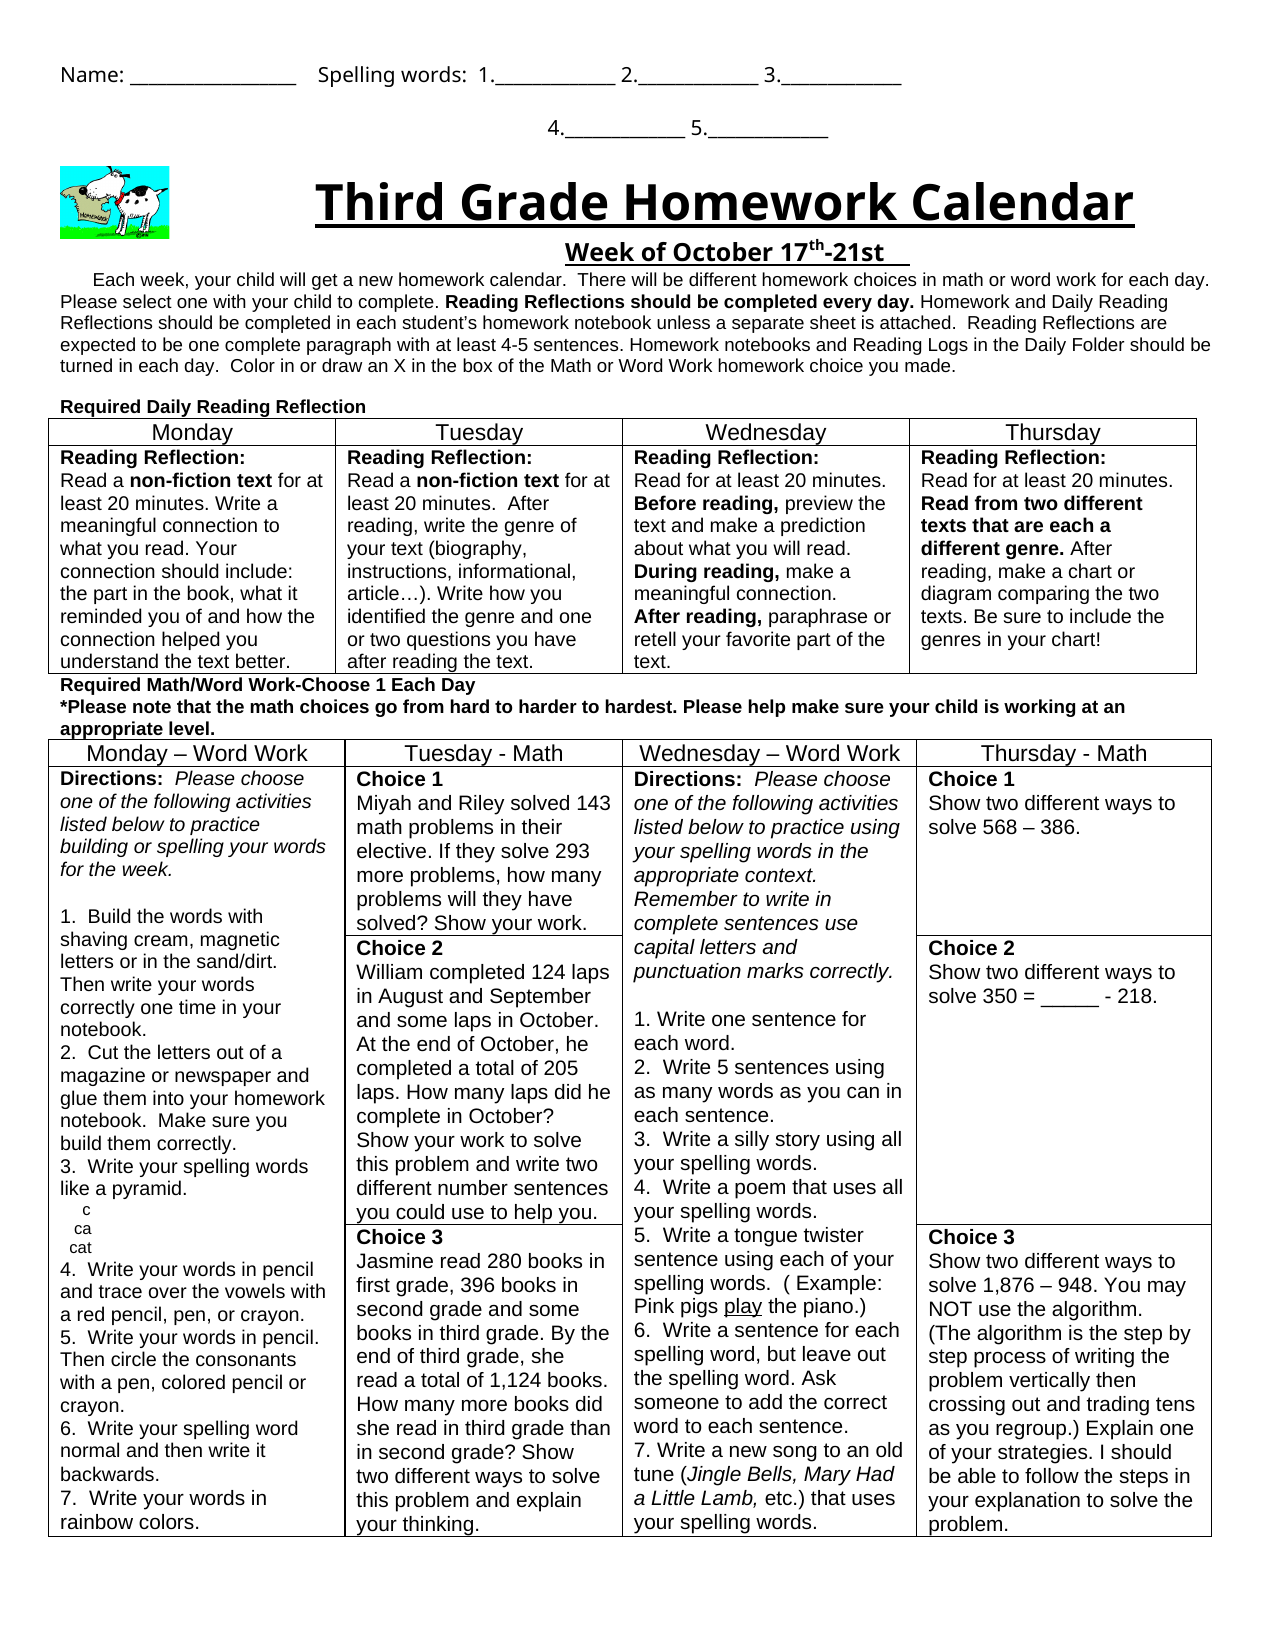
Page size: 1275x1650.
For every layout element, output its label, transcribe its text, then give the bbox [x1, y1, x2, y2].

table_header Thursday - Math [917, 740, 1211, 766]
table_cell Choice 1 Miyah and Riley solved 143 math problems in their elective. If they solve 293 more problems, how many problems will they have solved? Show your work. [346, 767, 622, 935]
table_header Monday [49, 419, 335, 445]
table_header Tuesday - Math [346, 740, 622, 766]
table_cell Directions: Please choose one of the following activities listed below to practice using your spelling words in the appropriate context. Remember to write in complete sentences use capital letters and punctuation marks correctly. 1. Write one sentence for each word. 2. Write 5 sentences using as many words as you can in each sentence. 3. Write a silly story using all your spelling words. 4. Write a poem that uses all your spelling words. 5. Write a tongue twister sentence using each of your spelling words. ( Example: Pink pigs play the piano.) 6. Write a sentence for each spelling word, but leave out the spelling word. Ask someone to add the correct word to each sentence. 7. Write a new song to an old tune (Jingle Bells, Mary Had a Little Lamb, etc.) that uses your spelling words. [623, 767, 916, 1536]
table_cell Directions: Please choose one of the following activities listed below to practice building or spelling your words for the week. 1. Build the words with shaving cream, magnetic letters or in the sand/dirt. Then write your words correctly one time in your notebook. 2. Cut the letters out of a magazine or newspaper and glue them into your homework notebook. Make sure you build them correctly. 3. Write your spelling words like a pyramid. c ca cat 4. Write your words in pencil and trace over the vowels with a red pencil, pen, or crayon. 5. Write your words in pencil. Then circle the consonants with a pen, colored pencil or crayon. 6. Write your spelling word normal and then write it backwards. 7. Write your words in rainbow colors. [49, 767, 344, 1536]
text Each week, your child will get a new homework calendar. There will be different homework choices in math or word work for each day. Please select one with your child to complete. Reading Reflections should be completed every day. Homework and Daily Reading Reflections should be completed in each student’s homework notebook unless a separate sheet is attached. Reading Reflections are expected to be one complete paragraph with at least 4-5 sentences. Homework notebooks and Reading Logs in the Daily Folder should be turned in each day. Color in or draw an X in the box of the Math or Word Work homework choice you made. [60, 269, 1215, 377]
table_header Wednesday – Word Work [623, 740, 916, 766]
table_cell Choice 2 William completed 124 laps in August and September and some laps in October. At the end of October, he completed a total of 205 laps. How many laps did he complete in October? Show your work to solve this problem and write two different number sentences you could use to help you. [346, 936, 622, 1223]
table_header [49, 167, 248, 269]
table_cell Reading Reflection: Read a non-fiction text for at least 20 minutes. Write a meaningful connection to what you read. Your connection should include: the part in the book, what it reminded you of and how the connection helped you understand the text better. [49, 446, 335, 673]
table_header Wednesday [623, 419, 909, 445]
text Name: __________________ Spelling words: 1._____________ 2._____________ 3._____________ [60, 60, 1215, 88]
picture [60, 166, 170, 239]
table_cell Choice 1 Show two different ways to solve 568 – 386. [917, 767, 1211, 935]
table_header Third Grade Homework Calendar Week of October 17th-21st [248, 167, 1201, 269]
table_cell Choice 3 Show two different ways to solve 1,876 – 948. You may NOT use the algorithm. (The algorithm is the step by step process of writing the problem vertically then crossing out and trading tens as you regroup.) Explain one of your strategies. I should be able to follow the steps in your explanation to solve the problem. [917, 1225, 1211, 1536]
table_cell Reading Reflection: Read for at least 20 minutes. Before reading, preview the text and make a prediction about what you will read. During reading, make a meaningful connection. After reading, paraphrase or retell your favorite part of the text. [623, 446, 909, 673]
text *Please note that the math choices go from hard to harder to hardest. Please help make sure your child is working at an appropriate level. [60, 696, 1215, 739]
table_header Thursday [910, 419, 1196, 445]
table_cell Choice 3 Jasmine read 280 books in first grade, 396 books in second grade and some books in third grade. By the end of third grade, she read a total of 1,124 books. How many more books did she read in third grade than in second grade? Show two different ways to solve this problem and explain your thinking. [346, 1225, 622, 1536]
text 4._____________ 5._____________ [547, 113, 1215, 142]
table_header Monday – Word Work [49, 740, 344, 766]
table_cell Reading Reflection: Read a non-fiction text for at least 20 minutes. After reading, write the genre of your text (biography, instructions, informational, article…). Write how you identified the genre and one or two questions you have after reading the text. [336, 446, 622, 673]
text Required Math/Word Work-Choose 1 Each Day [60, 674, 1215, 696]
table_header Tuesday [336, 419, 622, 445]
table_cell Reading Reflection: Read for at least 20 minutes. Read from two different texts that are each a different genre. After reading, make a chart or diagram comparing the two texts. Be sure to include the genres in your chart! [910, 446, 1196, 673]
table_cell Choice 2 Show two different ways to solve 350 = _____ - 218. [917, 936, 1211, 1223]
text Required Daily Reading Reflection [60, 396, 1215, 418]
